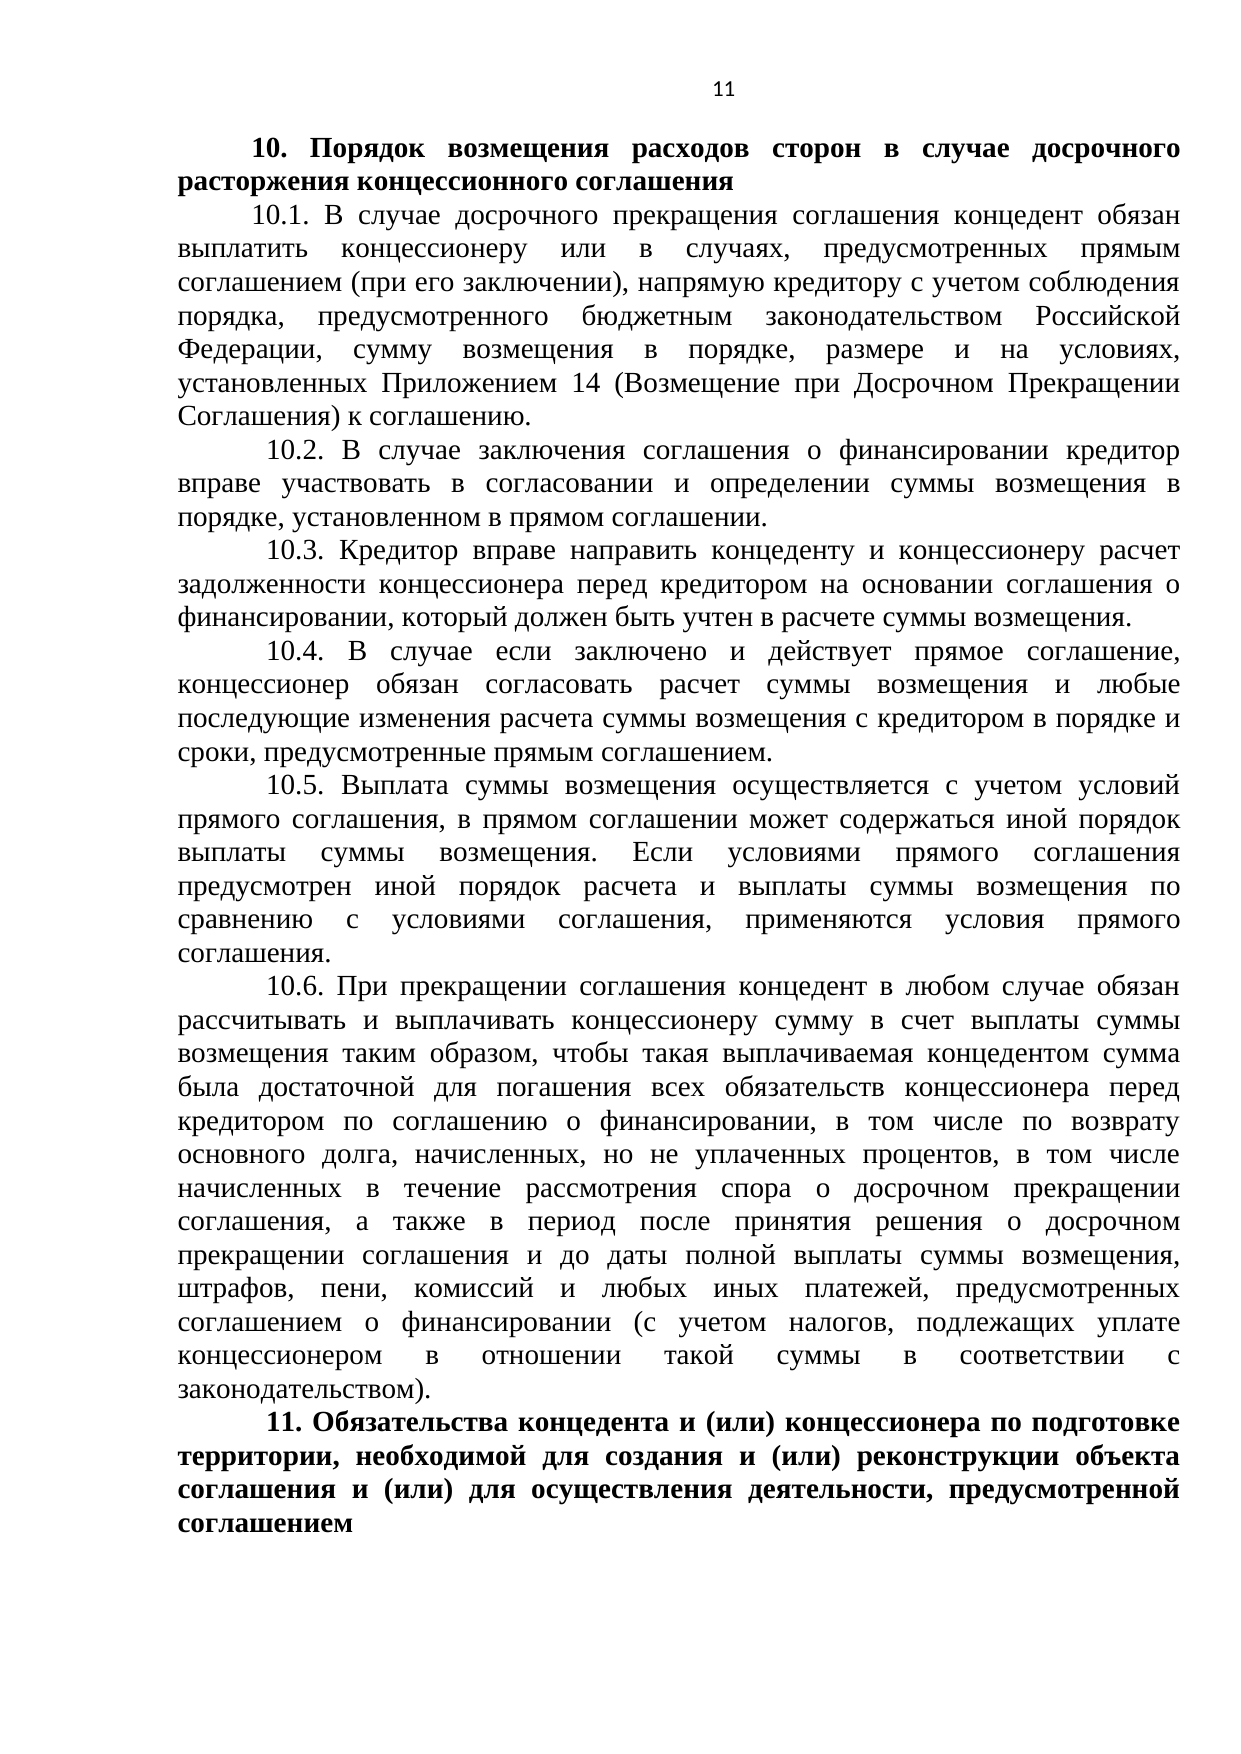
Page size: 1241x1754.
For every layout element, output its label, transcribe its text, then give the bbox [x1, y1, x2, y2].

text 10.2. В случае заключения соглашения о финансировании кредитор вправе участвовать в согласовании и определении суммы возмещения в порядке, установленном в прямом соглашении. [177, 432, 1181, 532]
text 10.3. Кредитор вправе направить концеденту и концессионеру расчет задолженности концессионера перед кредитором на основании соглашения о финансировании, который должен быть учтен в расчете суммы возмещения. [177, 532, 1181, 633]
text 10.5. Выплата суммы возмещения осуществляется с учетом условий прямого соглашения, в прямом соглашении может содержаться иной порядок выплаты суммы возмещения. Если условиями прямого соглашения предусмотрен иной порядок расчета и выплаты суммы возмещения по сравнению с условиями соглашения, применяются условия прямого соглашения. [177, 767, 1181, 968]
list 10. Порядок возмещения расходов сторон в случае досрочного расторжения концессионного соглашения [102, 130, 1181, 197]
text 10.4. В случае если заключено и действует прямое соглашение, концессионер обязан согласовать расчет суммы возмещения и любые последующие изменения расчета суммы возмещения с кредитором в порядке и сроки, предусмотренные прямым соглашением. [177, 633, 1181, 767]
text 10.6. При прекращении соглашения концедент в любом случае обязан рассчитывать и выплачивать концессионеру сумму в счет выплаты суммы возмещения таким образом, чтобы такая выплачиваемая концедентом сумма была достаточной для погашения всех обязательств концессионера перед кредитором по соглашению о финансировании, в том числе по возврату основного долга, начисленных, но не уплаченных процентов, в том числе начисленных в течение рассмотрения спора о досрочном прекращении соглашения, а также в период после принятия решения о досрочном прекращении соглашения и до даты полной выплаты суммы возмещения, штрафов, пени, комиссий и любых иных платежей, предусмотренных соглашением о финансировании (с учетом налогов, подлежащих уплате концессионером в отношении такой суммы в соответствии с законодательством). [177, 968, 1181, 1404]
text 10.1. В случае досрочного прекращения соглашения концедент обязан выплатить концессионеру или в случаях, предусмотренных прямым соглашением (при его заключении), напрямую кредитору с учетом соблюдения порядка, предусмотренного бюджетным законодательством Российской Федерации, сумму возмещения в порядке, размере и на условиях, установленных Приложением 14 (Возмещение при Досрочном Прекращении Соглашения) к соглашению. [177, 197, 1181, 432]
text 11. Обязательства концедента и (или) концессионера по подготовке территории, необходимой для создания и (или) реконструкции объекта соглашения и (или) для осуществления деятельности, предусмотренной соглашением [177, 1404, 1181, 1539]
